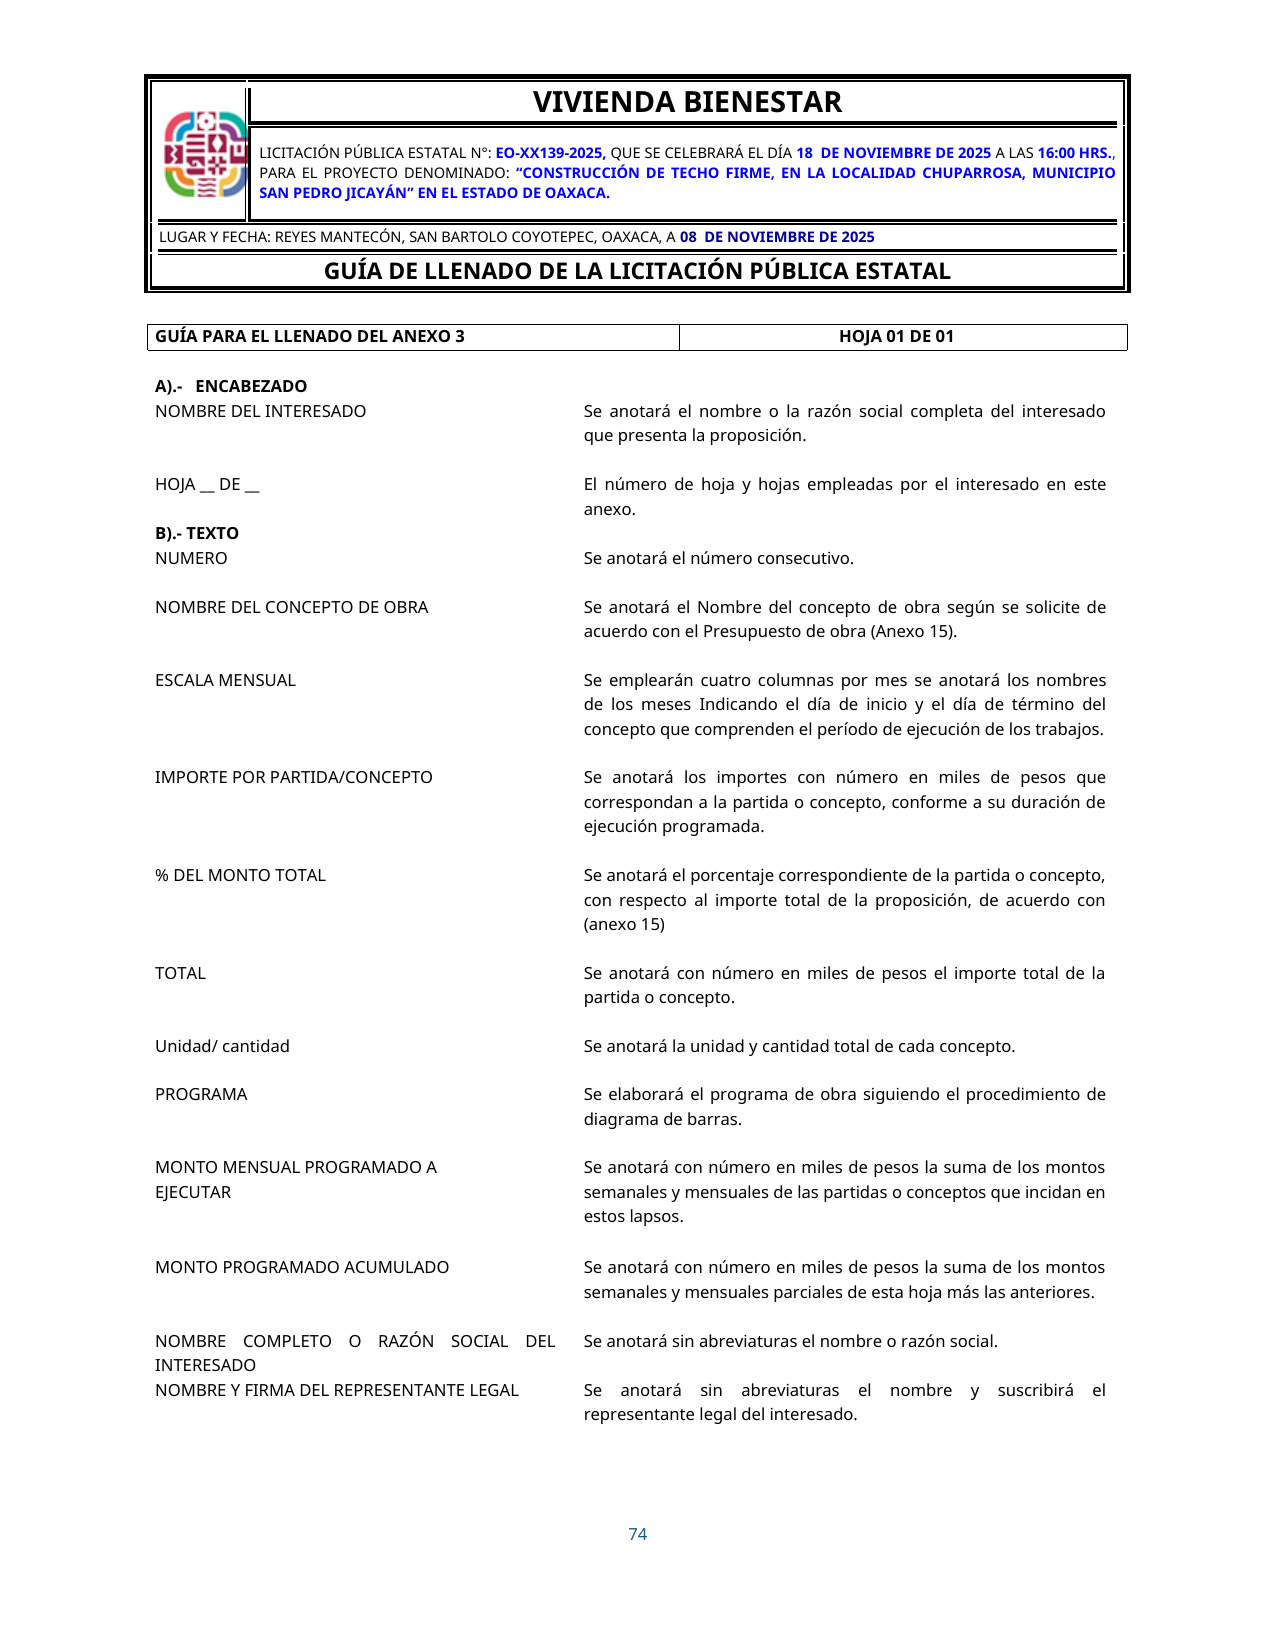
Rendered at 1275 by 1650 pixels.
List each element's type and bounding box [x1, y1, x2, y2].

picture [246, 103, 260, 203]
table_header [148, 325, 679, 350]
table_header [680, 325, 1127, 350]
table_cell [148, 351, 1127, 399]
picture [153, 103, 245, 203]
picture [251, 103, 260, 121]
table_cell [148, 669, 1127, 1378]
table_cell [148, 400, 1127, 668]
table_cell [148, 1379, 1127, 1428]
picture [251, 128, 260, 203]
